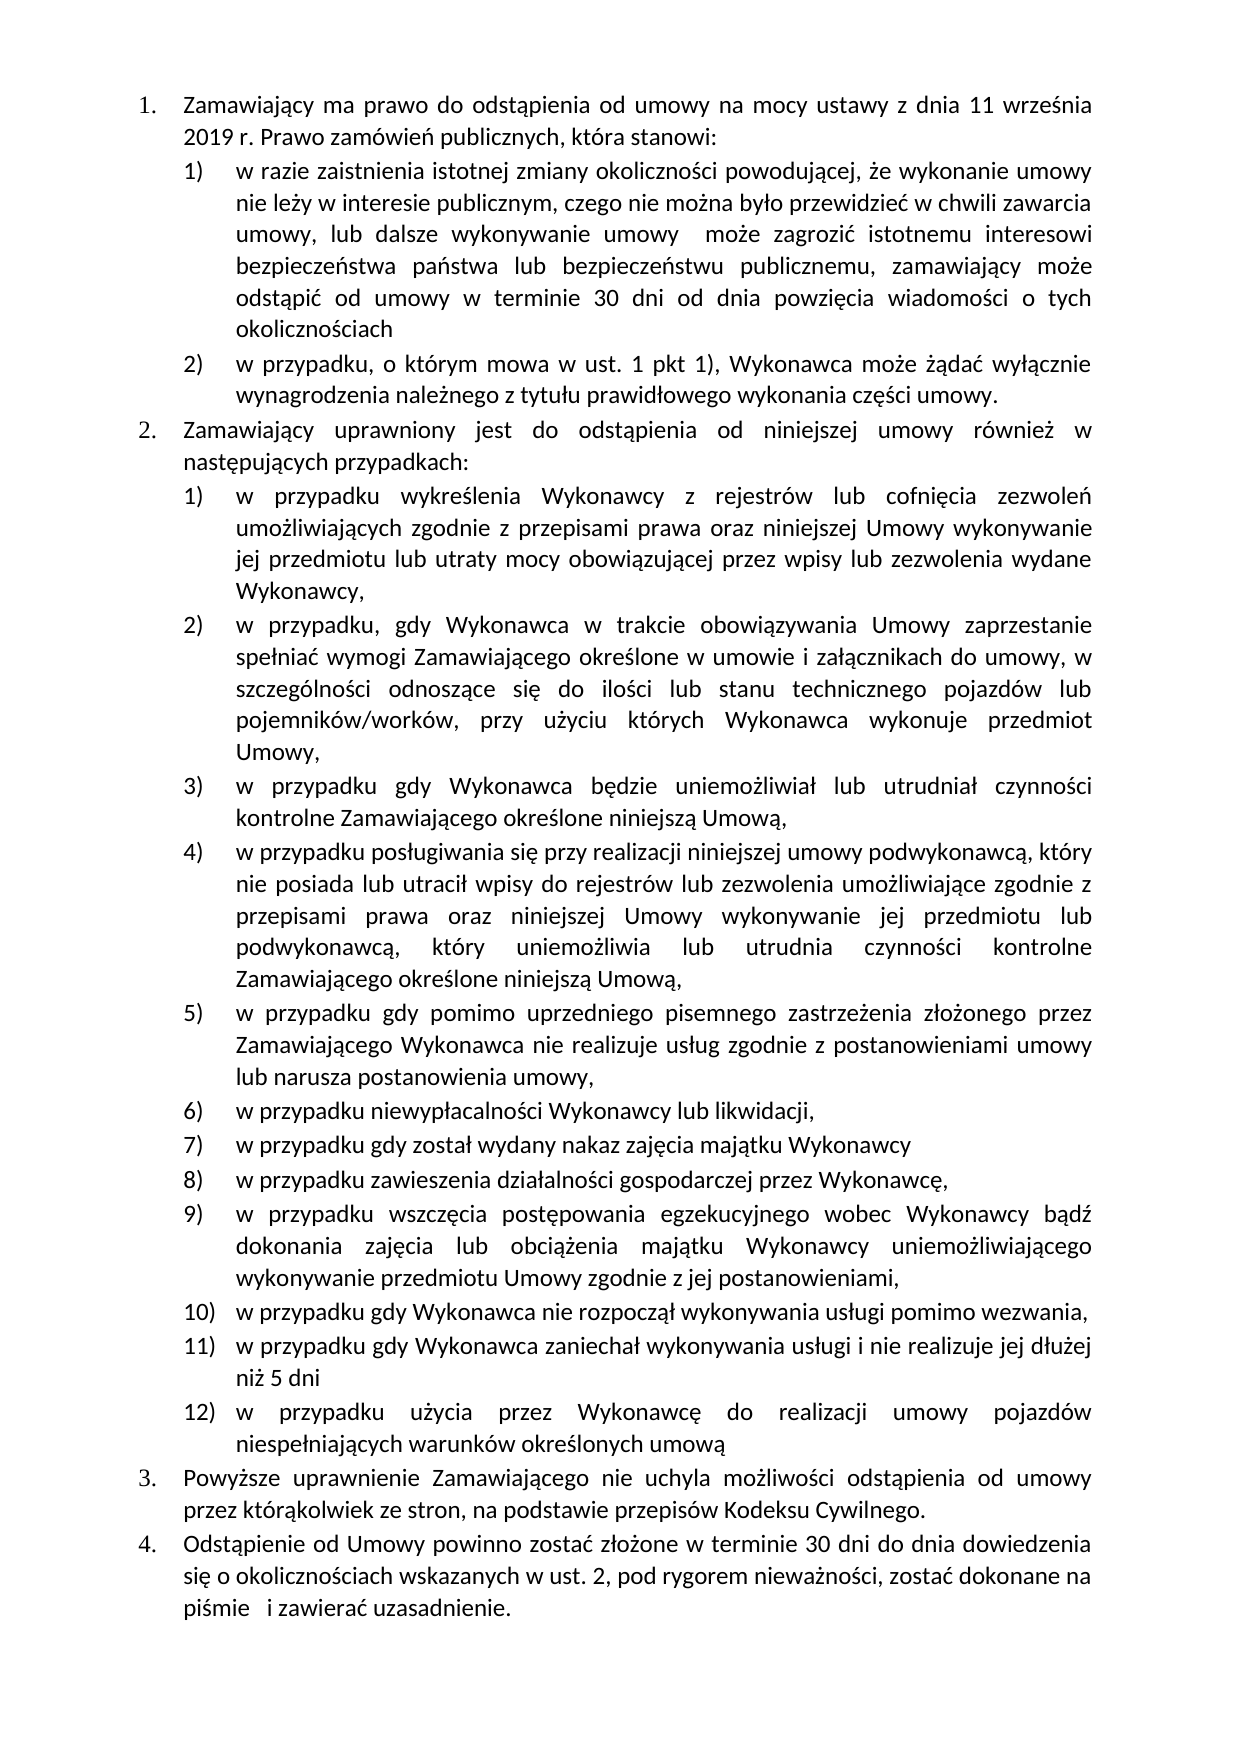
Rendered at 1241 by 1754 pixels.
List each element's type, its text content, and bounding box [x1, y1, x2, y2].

list w przypadku gdy został wydany nakaz zajęcia majątku Wykonawcy [183, 1130, 1093, 1160]
list w przypadku gdy Wykonawca będzie uniemożliwiał lub utrudniał czynności kontrolne Zamawiającego określone niniejszą Umową, [183, 771, 1093, 833]
list w przypadku wszczęcia postępowania egzekucyjnego wobec Wykonawcy bądź dokonania zajęcia lub obciążenia majątku Wykonawcy uniemożliwiającego wykonywanie przedmiotu Umowy zgodnie z jej postanowieniami, [183, 1198, 1093, 1292]
list w przypadku zawieszenia działalności gospodarczej przez Wykonawcę, [183, 1164, 1093, 1194]
list w przypadku posługiwania się przy realizacji niniejszej umowy podwykonawcą, który nie posiada lub utracił wpisy do rejestrów lub zezwolenia umożliwiające zgodnie z przepisami prawa oraz niniejszej Umowy wykonywanie jej przedmiotu lub podwykonawcą, który uniemożliwia lub utrudnia czynności kontrolne Zamawiającego określone niniejszą Umową, [183, 837, 1093, 994]
list w przypadku, gdy Wykonawca w trakcie obowiązywania Umowy zaprzestanie spełniać wymogi Zamawiającego określone w umowie i załącznikach do umowy, w szczególności odnoszące się do ilości lub stanu technicznego pojazdów lub pojemników/worków, przy użyciu których Wykonawca wykonuje przedmiot Umowy, [183, 609, 1093, 767]
list w przypadku gdy Wykonawca nie rozpoczął wykonywania usługi pomimo wezwania, [183, 1296, 1093, 1327]
list w razie zaistnienia istotnej zmiany okoliczności powodującej, że wykonanie umowy nie leży w interesie publicznym, czego nie można było przewidzieć w chwili zawarcia umowy, lub dalsze wykonywanie umowy może zagrozić istotnemu interesowi bezpieczeństwa państwa lub bezpieczeństwu publicznemu, zamawiający może odstąpić od umowy w terminie 30 dni od dnia powzięcia wiadomości o tych okolicznościach [183, 155, 1093, 344]
list w przypadku gdy pomimo uprzedniego pisemnego zastrzeżenia złożonego przez Zamawiającego Wykonawca nie realizuje usług zgodnie z postanowieniami umowy lub narusza postanowienia umowy, [183, 998, 1093, 1091]
list w przypadku niewypłacalności Wykonawcy lub likwidacji, [183, 1095, 1093, 1126]
list w przypadku użycia przez Wykonawcę do realizacji umowy pojazdów niespełniających warunków określonych umową [183, 1397, 1093, 1459]
list w przypadku wykreślenia Wykonawcy z rejestrów lub cofnięcia zezwoleń umożliwiających zgodnie z przepisami prawa oraz niniejszej Umowy wykonywanie jej przedmiotu lub utraty mocy obowiązującej przez wpisy lub zezwolenia wydane Wykonawcy, [183, 480, 1093, 606]
list Odstąpienie od Umowy powinno zostać złożone w terminie 30 dni do dnia dowiedzenia się o okolicznościach wskazanych w ust. 2, pod rygorem nieważności, zostać dokonane na piśmie i zawierać uzasadnienie. [138, 1529, 1093, 1622]
list w przypadku gdy Wykonawca zaniechał wykonywania usługi i nie realizuje jej dłużej niż 5 dni [183, 1331, 1093, 1393]
list Zamawiający uprawniony jest do odstąpienia od niniejszej umowy również w następujących przypadkach: [138, 414, 1093, 476]
list Zamawiający ma prawo do odstąpienia od umowy na mocy ustawy z dnia 11 września 2019 r. Prawo zamówień publicznych, która stanowi: [138, 89, 1093, 151]
list w przypadku, o którym mowa w ust. 1 pkt 1), Wykonawca może żądać wyłącznie wynagrodzenia należnego z tytułu prawidłowego wykonania części umowy. [183, 348, 1093, 410]
list Powyższe uprawnienie Zamawiającego nie uchyla możliwości odstąpienia od umowy przez którąkolwiek ze stron, na podstawie przepisów Kodeksu Cywilnego. [138, 1463, 1093, 1525]
